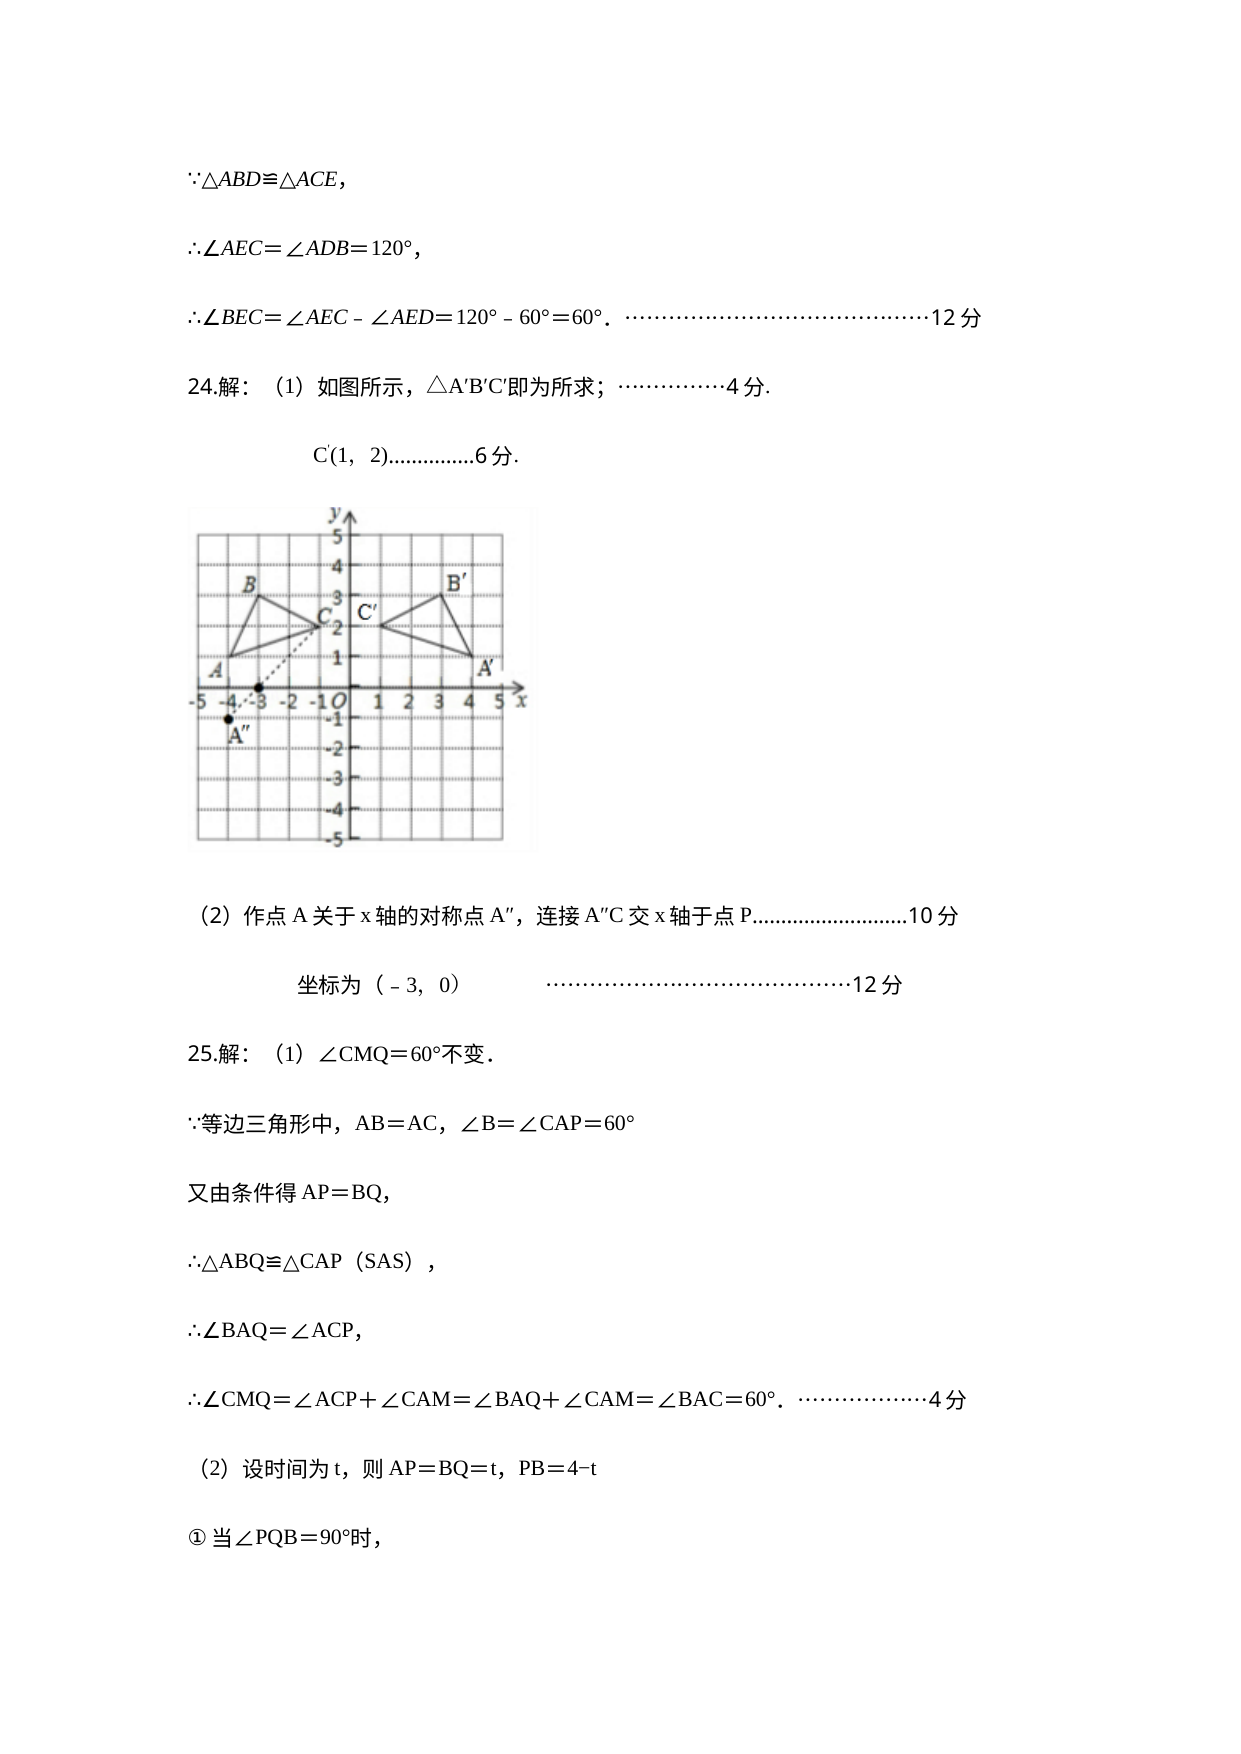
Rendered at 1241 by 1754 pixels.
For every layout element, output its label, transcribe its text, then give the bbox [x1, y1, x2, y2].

text ∴∠CMQ＝∠ACP＋∠CAM＝∠BAQ＋∠CAM＝∠BAC＝60°．………………4分 [187, 1383, 1053, 1415]
text 24.解：（1）如图所示，△A′B′C′即为所求；……………4分. [187, 369, 1053, 402]
text ∵△ABD≌△ACE， [187, 162, 1053, 194]
text ∴∠AEC＝∠ADB＝120°， [187, 231, 1053, 264]
list 坐标为（﹣3，0） ……………………………………12分 [187, 968, 1053, 1000]
text 又由条件得AP＝BQ， [187, 1175, 1053, 1208]
picture [187, 507, 543, 857]
text ∵等边三角形中，AB＝AC，∠B＝∠CAP＝60° [187, 1106, 1053, 1139]
list 作点A关于x轴的对称点A″，连接A″C交x轴于点P………………………10分 [187, 899, 1053, 931]
text ∴∠BEC＝∠AEC﹣∠AED＝120°﹣60°＝60°．……………………………………12分 [187, 300, 1053, 333]
text ∴∠BAQ＝∠ACP， [187, 1314, 1053, 1346]
text （2）设时间为t，则AP＝BQ＝t，PB＝4−t [187, 1451, 1053, 1484]
text ①当∠PQB＝90°时， [187, 1521, 1053, 1553]
text ∴△ABQ≌△CAP（SAS）， [187, 1244, 1053, 1277]
text 25.解：（1）∠CMQ＝60°不变． [187, 1037, 1053, 1069]
text C'(1，2)……………6分. [187, 439, 1053, 471]
